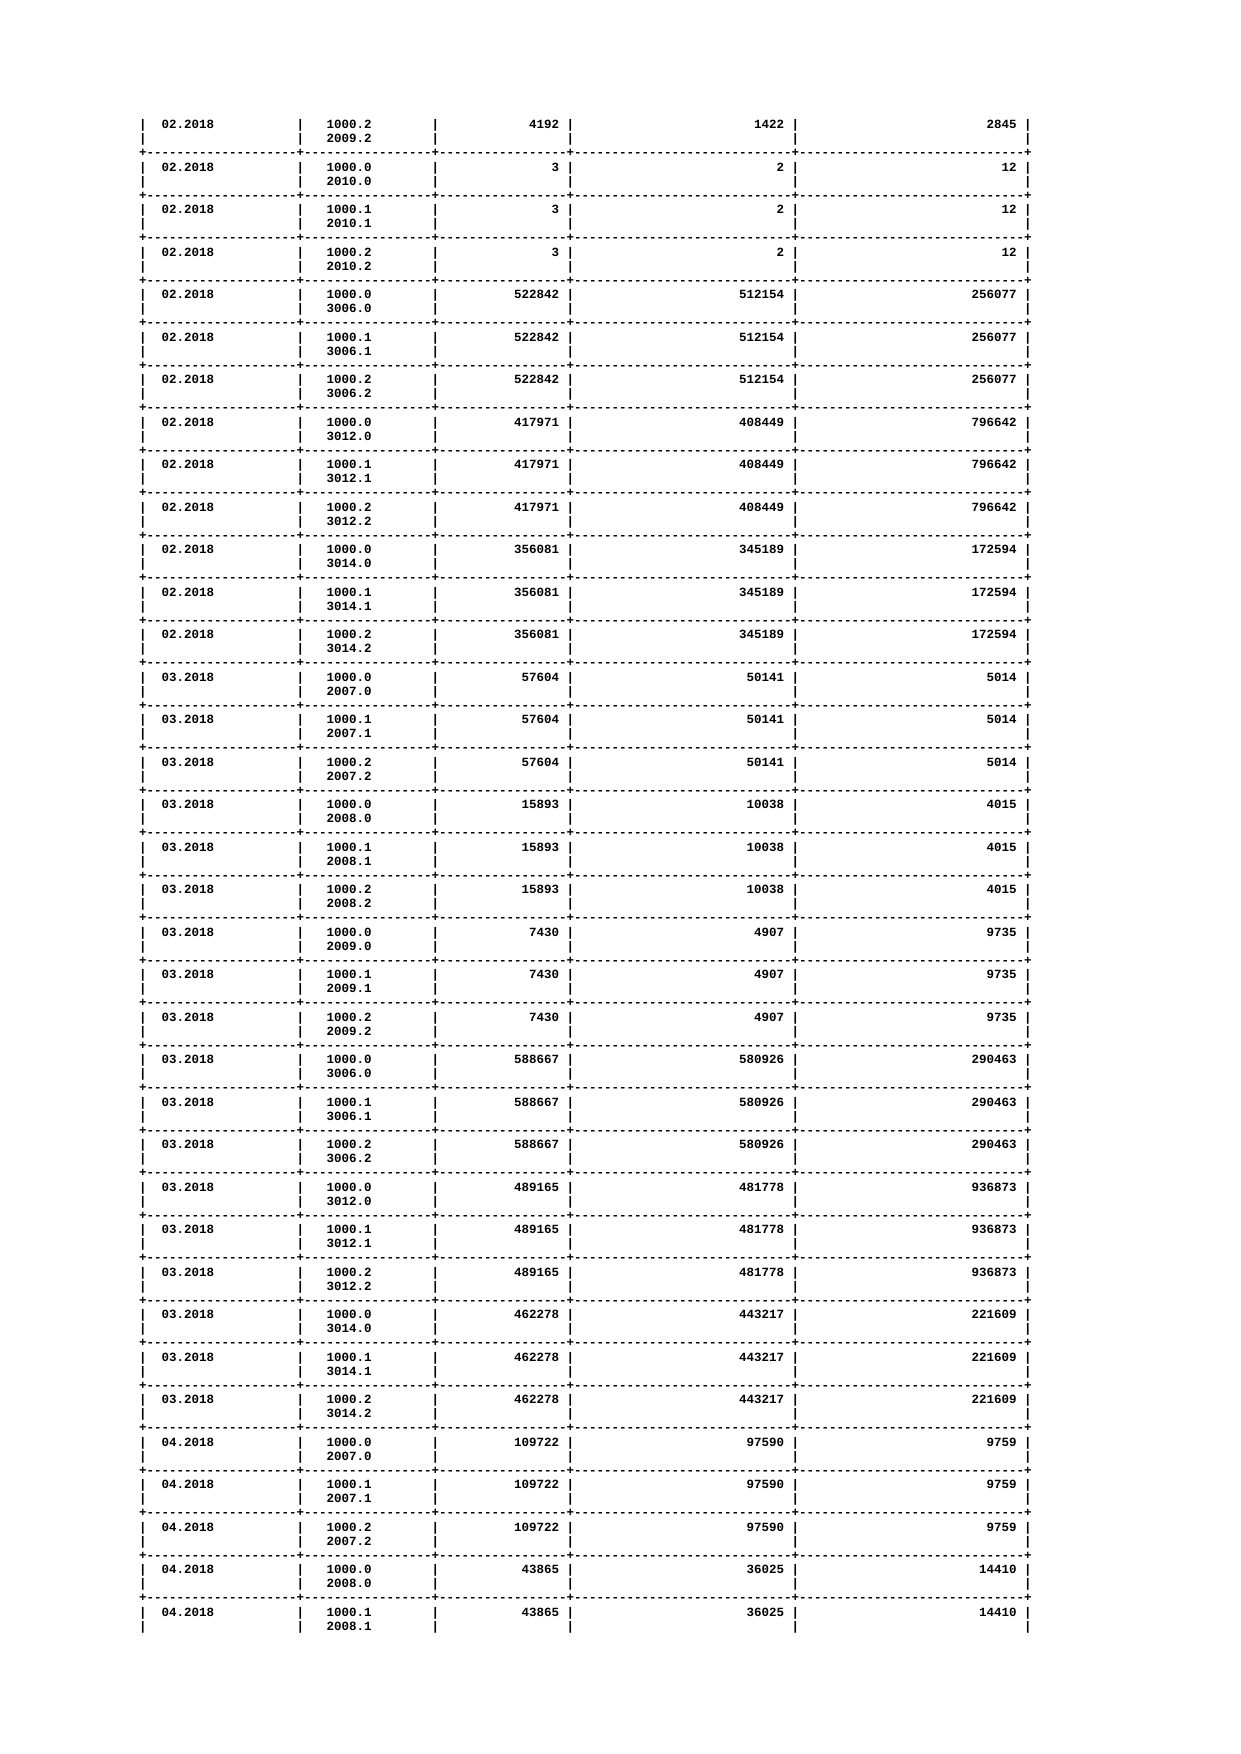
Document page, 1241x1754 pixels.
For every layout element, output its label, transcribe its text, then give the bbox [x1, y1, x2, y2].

text | 02.2018 | 1000.2 | 356081 | 345189 | 172594 | [139, 628, 1101, 642]
text | | 2008.1 | | | | [139, 855, 1101, 869]
text | | 2007.2 | | | | [139, 1535, 1101, 1549]
text +--------------------+-----------------+-----------------+-----------------------------+------------------------------+ [139, 359, 1101, 373]
text | | 2009.2 | | | | [139, 1025, 1101, 1039]
text | | 3014.1 | | | | [139, 1365, 1101, 1379]
text +--------------------+-----------------+-----------------+-----------------------------+------------------------------+ [139, 1294, 1101, 1308]
text | | 2007.1 | | | | [139, 1492, 1101, 1506]
text | 04.2018 | 1000.1 | 109722 | 97590 | 9759 | [139, 1478, 1101, 1492]
text +--------------------+-----------------+-----------------+-----------------------------+------------------------------+ [139, 1464, 1101, 1478]
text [139, 146, 1101, 161]
text | | 3014.1 | | | | [139, 600, 1101, 614]
text +--------------------+-----------------+-----------------+-----------------------------+------------------------------+ [139, 274, 1101, 288]
text | 02.2018 | 1000.1 | 522842 | 512154 | 256077 | [139, 331, 1101, 345]
text | 04.2018 | 1000.0 | 109722 | 97590 | 9759 | [139, 1436, 1101, 1450]
text | 03.2018 | 1000.0 | 462278 | 443217 | 221609 | [139, 1308, 1101, 1322]
text | | 2009.1 | | | | [139, 982, 1101, 996]
text +--------------------+-----------------+-----------------+-----------------------------+------------------------------+ [139, 996, 1101, 1011]
text | 03.2018 | 1000.2 | 15893 | 10038 | 4015 | [139, 883, 1101, 897]
text | | 2010.2 | | | | [139, 260, 1101, 274]
text | | 3006.0 | | | | [139, 1067, 1101, 1081]
text | | 2010.1 | | | | [139, 217, 1101, 231]
text +--------------------+-----------------+-----------------+-----------------------------+------------------------------+ [139, 1039, 1101, 1053]
text | 03.2018 | 1000.1 | 57604 | 50141 | 5014 | [139, 713, 1101, 727]
text | 03.2018 | 1000.1 | 588667 | 580926 | 290463 | [139, 1096, 1101, 1110]
text +--------------------+-----------------+-----------------+-----------------------------+------------------------------+ [139, 1549, 1101, 1563]
text | 02.2018 | 1000.1 | 356081 | 345189 | 172594 | [139, 586, 1101, 600]
text | 03.2018 | 1000.1 | 7430 | 4907 | 9735 | [139, 968, 1101, 982]
text | 03.2018 | 1000.0 | 7430 | 4907 | 9735 | [139, 926, 1101, 940]
text | 03.2018 | 1000.2 | 489165 | 481778 | 936873 | [139, 1266, 1101, 1280]
text | | 2009.0 | | | | [139, 940, 1101, 954]
text | 02.2018 | 1000.2 | 522842 | 512154 | 256077 | [139, 373, 1101, 387]
text +--------------------+-----------------+-----------------+-----------------------------+------------------------------+ [139, 486, 1101, 501]
text | 02.2018 | 1000.1 | 417971 | 408449 | 796642 | [139, 458, 1101, 472]
text | | 2007.2 | | | | [139, 770, 1101, 784]
text +--------------------+-----------------+-----------------+-----------------------------+------------------------------+ [139, 869, 1101, 883]
text | 02.2018 | 1000.2 | 3 | 2 | 12 | [139, 246, 1101, 260]
text +--------------------+-----------------+-----------------+-----------------------------+------------------------------+ [139, 1209, 1101, 1223]
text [139, 1591, 1101, 1606]
text | 03.2018 | 1000.1 | 489165 | 481778 | 936873 | [139, 1223, 1101, 1237]
text | | 3012.2 | | | | [139, 515, 1101, 529]
text | 04.2018 | 1000.1 | 43865 | 36025 | 14410 | [139, 1606, 1101, 1620]
text +--------------------+-----------------+-----------------+-----------------------------+------------------------------+ [139, 231, 1101, 246]
text +--------------------+-----------------+-----------------+-----------------------------+------------------------------+ [139, 571, 1101, 586]
text +--------------------+-----------------+-----------------+-----------------------------+------------------------------+ [139, 784, 1101, 798]
text +--------------------+-----------------+-----------------+-----------------------------+------------------------------+ [139, 1506, 1101, 1521]
text +--------------------+-----------------+-----------------+-----------------------------+------------------------------+ [139, 699, 1101, 713]
text | 03.2018 | 1000.0 | 15893 | 10038 | 4015 | [139, 798, 1101, 812]
text +--------------------+-----------------+-----------------+-----------------------------+------------------------------+ [139, 316, 1101, 331]
text | 03.2018 | 1000.2 | 7430 | 4907 | 9735 | [139, 1011, 1101, 1025]
text | | 2007.0 | | | | [139, 1450, 1101, 1464]
text | | 2008.2 | | | | [139, 897, 1101, 911]
text | | 3014.0 | | | | [139, 1322, 1101, 1336]
text | | 3006.2 | | | | [139, 387, 1101, 401]
text +--------------------+-----------------+-----------------+-----------------------------+------------------------------+ [139, 954, 1101, 968]
text | 03.2018 | 1000.2 | 57604 | 50141 | 5014 | [139, 756, 1101, 770]
text | 03.2018 | 1000.0 | 57604 | 50141 | 5014 | [139, 671, 1101, 685]
text | 02.2018 | 1000.1 | 3 | 2 | 12 | [139, 203, 1101, 217]
text | 04.2018 | 1000.0 | 43865 | 36025 | 14410 | [139, 1563, 1101, 1577]
text +--------------------+-----------------+-----------------+-----------------------------+------------------------------+ [139, 1251, 1101, 1266]
text | 03.2018 | 1000.0 | 588667 | 580926 | 290463 | [139, 1053, 1101, 1067]
text +--------------------+-----------------+-----------------+-----------------------------+------------------------------+ [139, 1421, 1101, 1436]
text | | 2007.1 | | | | [139, 727, 1101, 741]
text +--------------------+-----------------+-----------------+-----------------------------+------------------------------+ [139, 444, 1101, 458]
text | | 2008.0 | | | | [139, 812, 1101, 826]
text | 02.2018 | 1000.0 | 356081 | 345189 | 172594 | [139, 543, 1101, 557]
text | | 3014.0 | | | | [139, 557, 1101, 571]
text | 02.2018 | 1000.0 | 3 | 2 | 12 | [139, 161, 1101, 175]
text +--------------------+-----------------+-----------------+-----------------------------+------------------------------+ [139, 401, 1101, 416]
text | | 3012.2 | | | | [139, 1280, 1101, 1294]
text +--------------------+-----------------+-----------------+-----------------------------+------------------------------+ [139, 1124, 1101, 1138]
text +--------------------+-----------------+-----------------+-----------------------------+------------------------------+ [139, 529, 1101, 543]
text +--------------------+-----------------+-----------------+-----------------------------+------------------------------+ [139, 614, 1101, 628]
text +--------------------+-----------------+-----------------+-----------------------------+------------------------------+ [139, 741, 1101, 756]
text | 02.2018 | 1000.0 | 417971 | 408449 | 796642 | [139, 416, 1101, 430]
text +--------------------+-----------------+-----------------+-----------------------------+------------------------------+ [139, 826, 1101, 841]
text +--------------------+-----------------+-----------------+-----------------------------+------------------------------+ [139, 911, 1101, 926]
text | 04.2018 | 1000.2 | 109722 | 97590 | 9759 | [139, 1521, 1101, 1535]
text +--------------------+-----------------+-----------------+-----------------------------+------------------------------+ [139, 656, 1101, 671]
text | 03.2018 | 1000.1 | 15893 | 10038 | 4015 | [139, 841, 1101, 855]
text | | 2008.1 | | | | [139, 1620, 1101, 1634]
text | | 2008.0 | | | | [139, 1577, 1101, 1591]
text | | 3014.2 | | | | [139, 642, 1101, 656]
text +--------------------+-----------------+-----------------+-----------------------------+------------------------------+ [139, 1379, 1101, 1393]
text | | 3006.2 | | | | [139, 1152, 1101, 1166]
text | | 3012.1 | | | | [139, 1237, 1101, 1251]
text | 02.2018 | 1000.2 | 4192 | 1422 | 2845 | [139, 118, 1101, 132]
text | 03.2018 | 1000.0 | 489165 | 481778 | 936873 | [139, 1181, 1101, 1195]
text | | 3012.1 | | | | [139, 472, 1101, 486]
text | 03.2018 | 1000.1 | 462278 | 443217 | 221609 | [139, 1351, 1101, 1365]
text | | 3014.2 | | | | [139, 1407, 1101, 1421]
text | 02.2018 | 1000.2 | 417971 | 408449 | 796642 | [139, 501, 1101, 515]
text +--------------------+-----------------+-----------------+-----------------------------+------------------------------+ [139, 189, 1101, 203]
text +--------------------+-----------------+-----------------+-----------------------------+------------------------------+ [139, 1336, 1101, 1351]
text | | 2009.2 | | | | [139, 132, 1101, 146]
text | | 3006.0 | | | | [139, 302, 1101, 316]
text | | 3006.1 | | | | [139, 1110, 1101, 1124]
text | | 2007.0 | | | | [139, 685, 1101, 699]
text | | 3012.0 | | | | [139, 1195, 1101, 1209]
text | 03.2018 | 1000.2 | 462278 | 443217 | 221609 | [139, 1393, 1101, 1407]
text | | 3006.1 | | | | [139, 345, 1101, 359]
text +--------------------+-----------------+-----------------+-----------------------------+------------------------------+ [139, 1081, 1101, 1096]
text | 03.2018 | 1000.2 | 588667 | 580926 | 290463 | [139, 1138, 1101, 1152]
text | | 3012.0 | | | | [139, 430, 1101, 444]
text | 02.2018 | 1000.0 | 522842 | 512154 | 256077 | [139, 288, 1101, 302]
text | | 2010.0 | | | | [139, 175, 1101, 189]
text +--------------------+-----------------+-----------------+-----------------------------+------------------------------+ [139, 1166, 1101, 1181]
